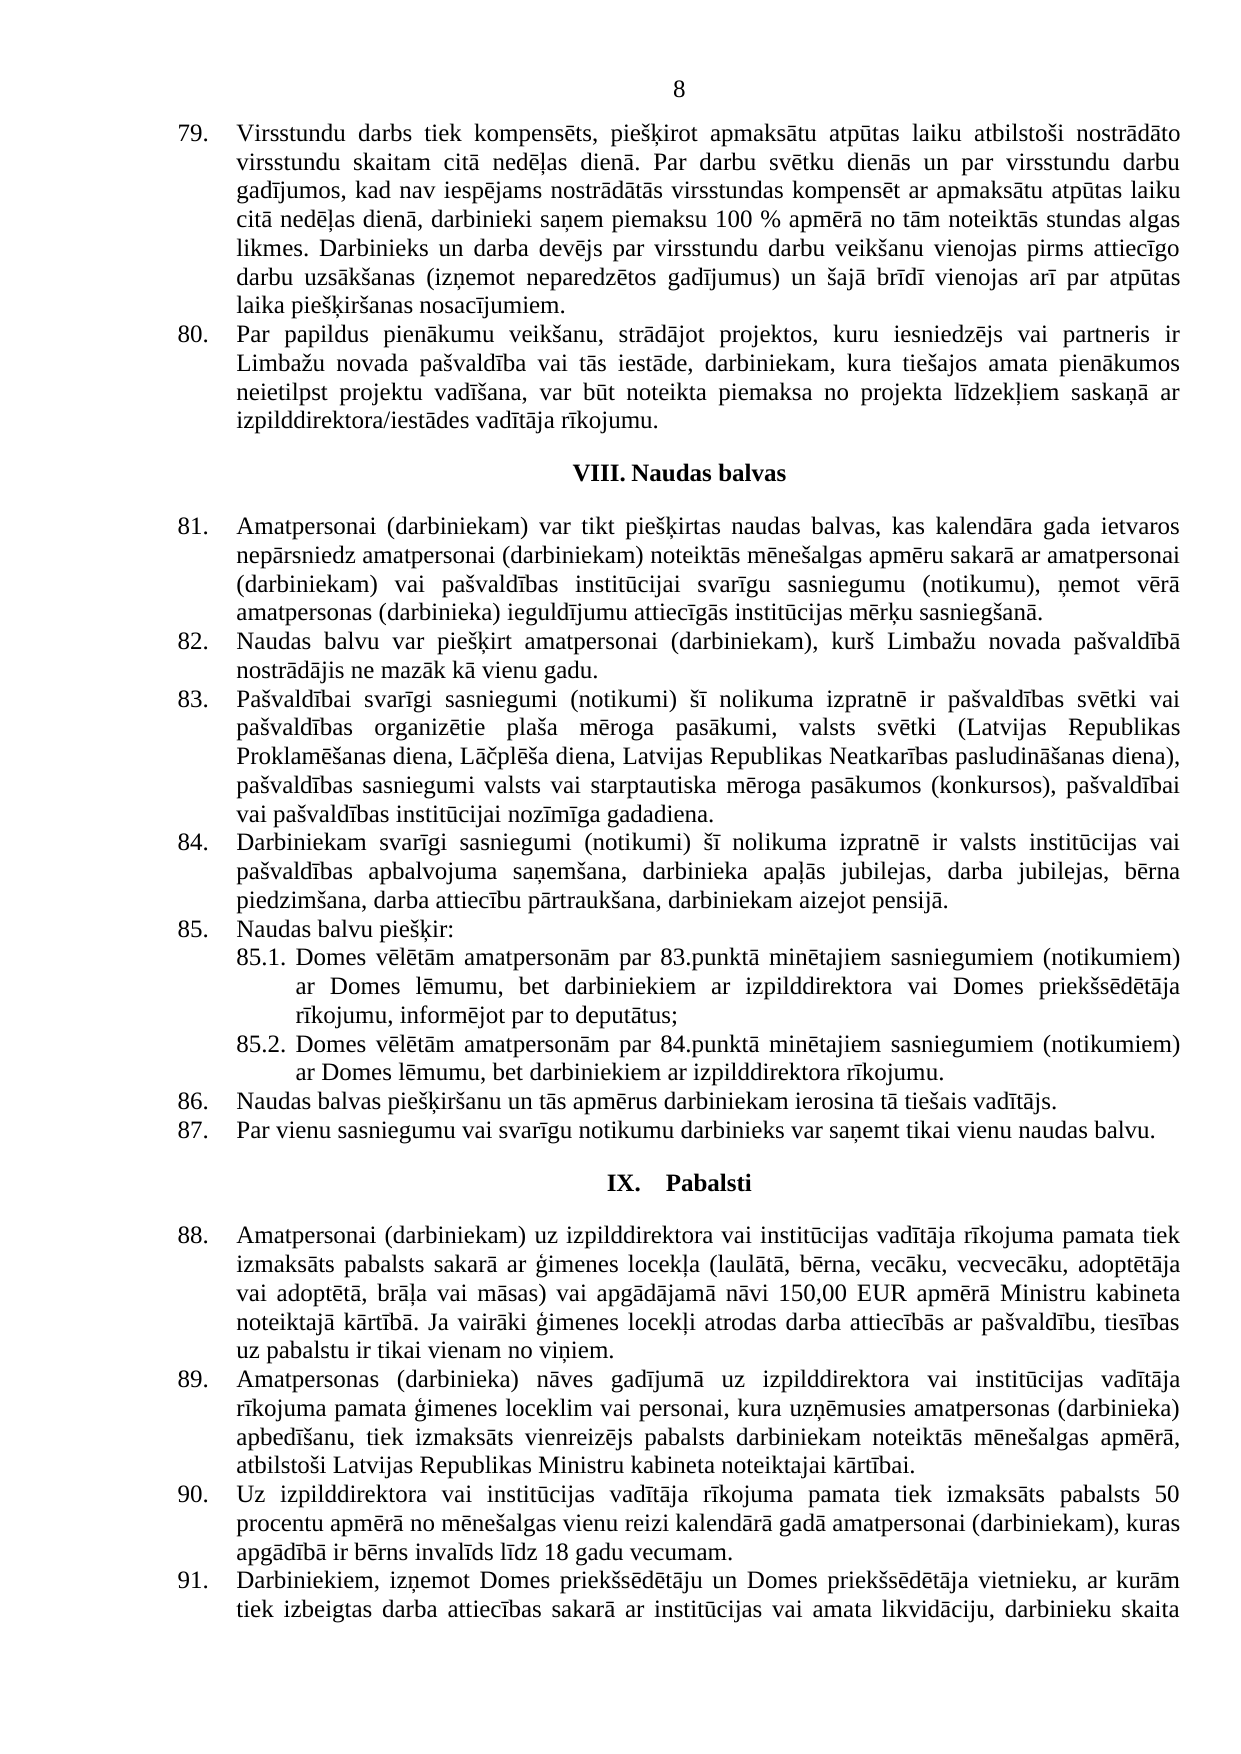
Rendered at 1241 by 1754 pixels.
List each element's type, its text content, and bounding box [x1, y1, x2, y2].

list Amatpersonai (darbiniekam) uz izpilddirektora vai institūcijas vadītāja rīkojuma pamata tiek izmaksāts pabalsts sakarā ar ģimenes locekļa (laulātā, bērna, vecāku, vecvecāku, adoptētāja vai adoptētā, brāļa vai māsas) vai apgādājamā nāvi 150,00 EUR apmērā Ministru kabineta noteiktajā kārtībā. Ja vairāki ģimenes locekļi atrodas darba attiecībās ar pašvaldību, tiesības uz pabalstu ir tikai vienam no viņiem. [177, 1221, 1181, 1364]
list Pašvaldībai svarīgi sasniegumi (notikumi) šī nolikuma izpratnē ir pašvaldības svētki vai pašvaldības organizētie plaša mēroga pasākumi, valsts svētki (Latvijas Republikas Proklamēšanas diena, Lāčplēša diena, Latvijas Republikas Neatkarības pasludināšanas diena), pašvaldības sasniegumi valsts vai starptautiska mēroga pasākumos (konkursos), pašvaldībai vai pašvaldības institūcijai nozīmīga gadadiena. [177, 684, 1181, 827]
list Domes vēlētām amatpersonām par 84.punktā minētajiem sasniegumiem (notikumiem) ar Domes lēmumu, bet darbiniekiem ar izpilddirektora rīkojumu. [236, 1029, 1181, 1086]
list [177, 1566, 1181, 1623]
list Naudas balvas [177, 458, 1181, 487]
list Amatpersonai (darbiniekam) var tikt piešķirtas naudas balvas, kas kalendāra gada ietvaros nepārsniedz amatpersonai (darbiniekam) noteiktās mēnešalgas apmēru sakarā ar amatpersonai (darbiniekam) vai pašvaldības institūcijai svarīgu sasniegumu (notikumu), ņemot vērā amatpersonas (darbinieka) ieguldījumu attiecīgās institūcijas mērķu sasniegšanā. [177, 511, 1181, 626]
list Darbiniekam svarīgi sasniegumi (notikumi) šī nolikuma izpratnē ir valsts institūcijas vai pašvaldības apbalvojuma saņemšana, darbinieka apaļās jubilejas, darba jubilejas, bērna piedzimšana, darba attiecību pārtraukšana, darbiniekam aizejot pensijā. [177, 827, 1181, 914]
list Par papildus pienākumu veikšanu, strādājot projektos, kuru iesniedzējs vai partneris ir Limbažu novada pašvaldība vai tās iestāde, darbiniekam, kura tiešajos amata pienākumos neietilpst projektu vadīšana, var būt noteikta piemaksa no projekta līdzekļiem saskaņā ar izpilddirektora/iestādes vadītāja rīkojumu. [177, 319, 1181, 434]
list Par vienu sasniegumu vai svarīgu notikumu darbinieks var saņemt tikai vienu naudas balvu. [177, 1115, 1181, 1144]
list Naudas balvu var piešķirt amatpersonai (darbiniekam), kurš Limbažu novada pašvaldībā nostrādājis ne mazāk kā vienu gadu. [177, 626, 1181, 684]
list Naudas balvas piešķiršanu un tās apmērus darbiniekam ierosina tā tiešais vadītājs. [177, 1086, 1181, 1115]
list Uz izpilddirektora vai institūcijas vadītāja rīkojuma pamata tiek izmaksāts pabalsts 50 procentu apmērā no mēnešalgas vienu reizi kalendārā gadā amatpersonai (darbiniekam), kuras apgādībā ir bērns invalīds līdz 18 gadu vecumam. [177, 1479, 1181, 1566]
list Pabalsti [177, 1168, 1181, 1197]
list Domes vēlētām amatpersonām par 83.punktā minētajiem sasniegumiem (notikumiem) ar Domes lēmumu, bet darbiniekiem ar izpilddirektora vai Domes priekšsēdētāja rīkojumu, informējot par to deputātus; [236, 942, 1181, 1029]
list Virsstundu darbs tiek kompensēts, piešķirot apmaksātu atpūtas laiku atbilstoši nostrādāto virsstundu skaitam citā nedēļas dienā. Par darbu svētku dienās un par virsstundu darbu gadījumos, kad nav iespējams nostrādātās virsstundas kompensēt ar apmaksātu atpūtas laiku citā nedēļas dienā, darbinieki saņem piemaksu 100 % apmērā no tām noteiktās stundas algas likmes. Darbinieks un darba devējs par virsstundu darbu veikšanu vienojas pirms attiecīgo darbu uzsākšanas (izņemot neparedzētos gadījumus) un šajā brīdī vienojas arī par atpūtas laika piešķiršanas nosacījumiem. [177, 118, 1181, 319]
list Amatpersonas (darbinieka) nāves gadījumā uz izpilddirektora vai institūcijas vadītāja rīkojuma pamata ģimenes loceklim vai personai, kura uzņēmusies amatpersonas (darbinieka) apbedīšanu, tiek izmaksāts vienreizējs pabalsts darbiniekam noteiktās mēnešalgas apmērā, atbilstoši Latvijas Republikas Ministru kabineta noteiktajai kārtībai. [177, 1364, 1181, 1479]
list Naudas balvu piešķir: [177, 914, 1181, 942]
